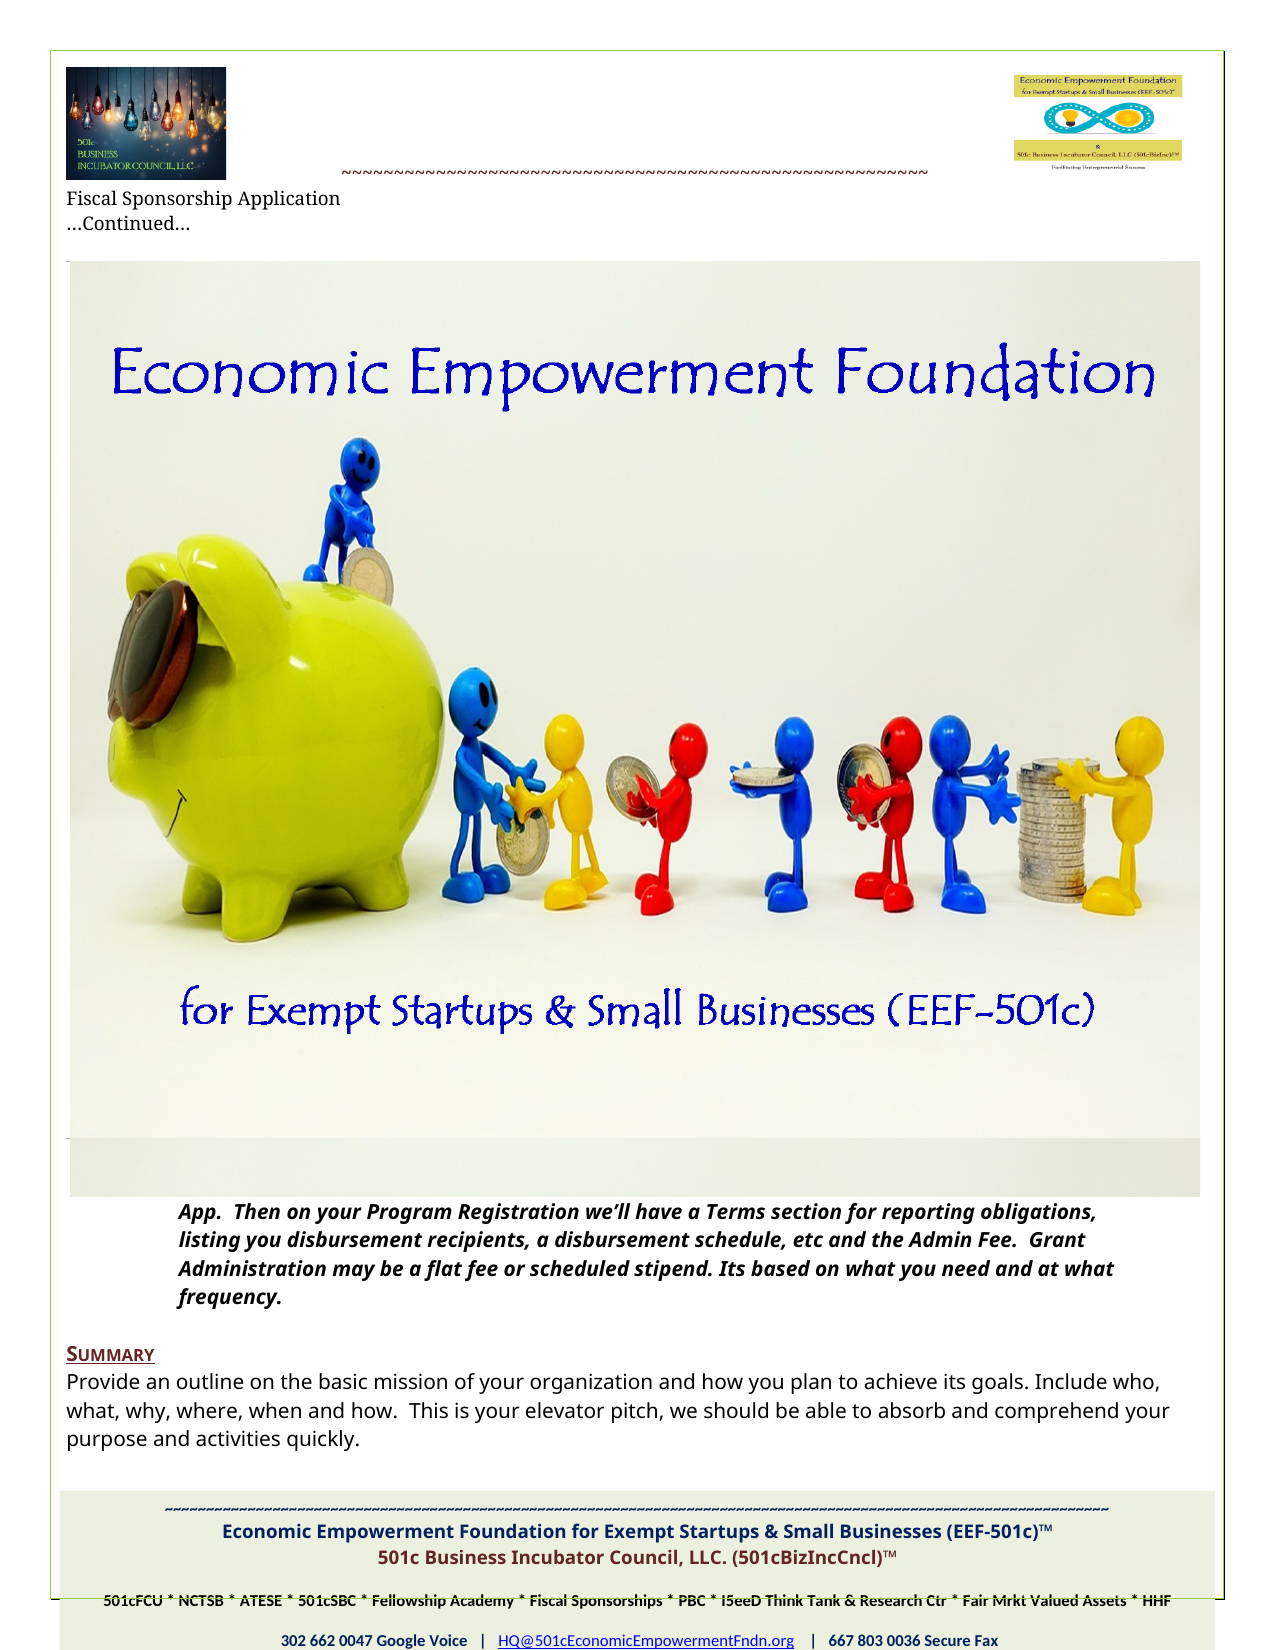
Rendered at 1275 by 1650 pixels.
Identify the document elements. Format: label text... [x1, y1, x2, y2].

text Provide an outline on the basic mission of your organization and how you plan to achieve its goals. Include who, what, why, where, when and how. This is your elevator pitch, we should be able to absorb and comprehend your purpose and activities quickly. [66, 1367, 1199, 1453]
text Summary [66, 1339, 1199, 1367]
picture [66, 67, 227, 180]
text For example, if you are self-administering your grants, state that here. On your Registration form, you will have a schedule of reports section to provide us with a list of reportings you are preparing that we must co-sign(off) on. If you prefer we administer, you state that here in the App. Then on your Program Registration we’ll have a Terms section for reporting obligations, listing you disbursement recipients, a disbursement schedule, etc and the Admin Fee. Grant Administration may be a flat fee or scheduled stipend. Its based on what you need and at what frequency. [141, 1197, 1134, 1311]
picture [66, 261, 1201, 1197]
picture [1005, 66, 1191, 180]
